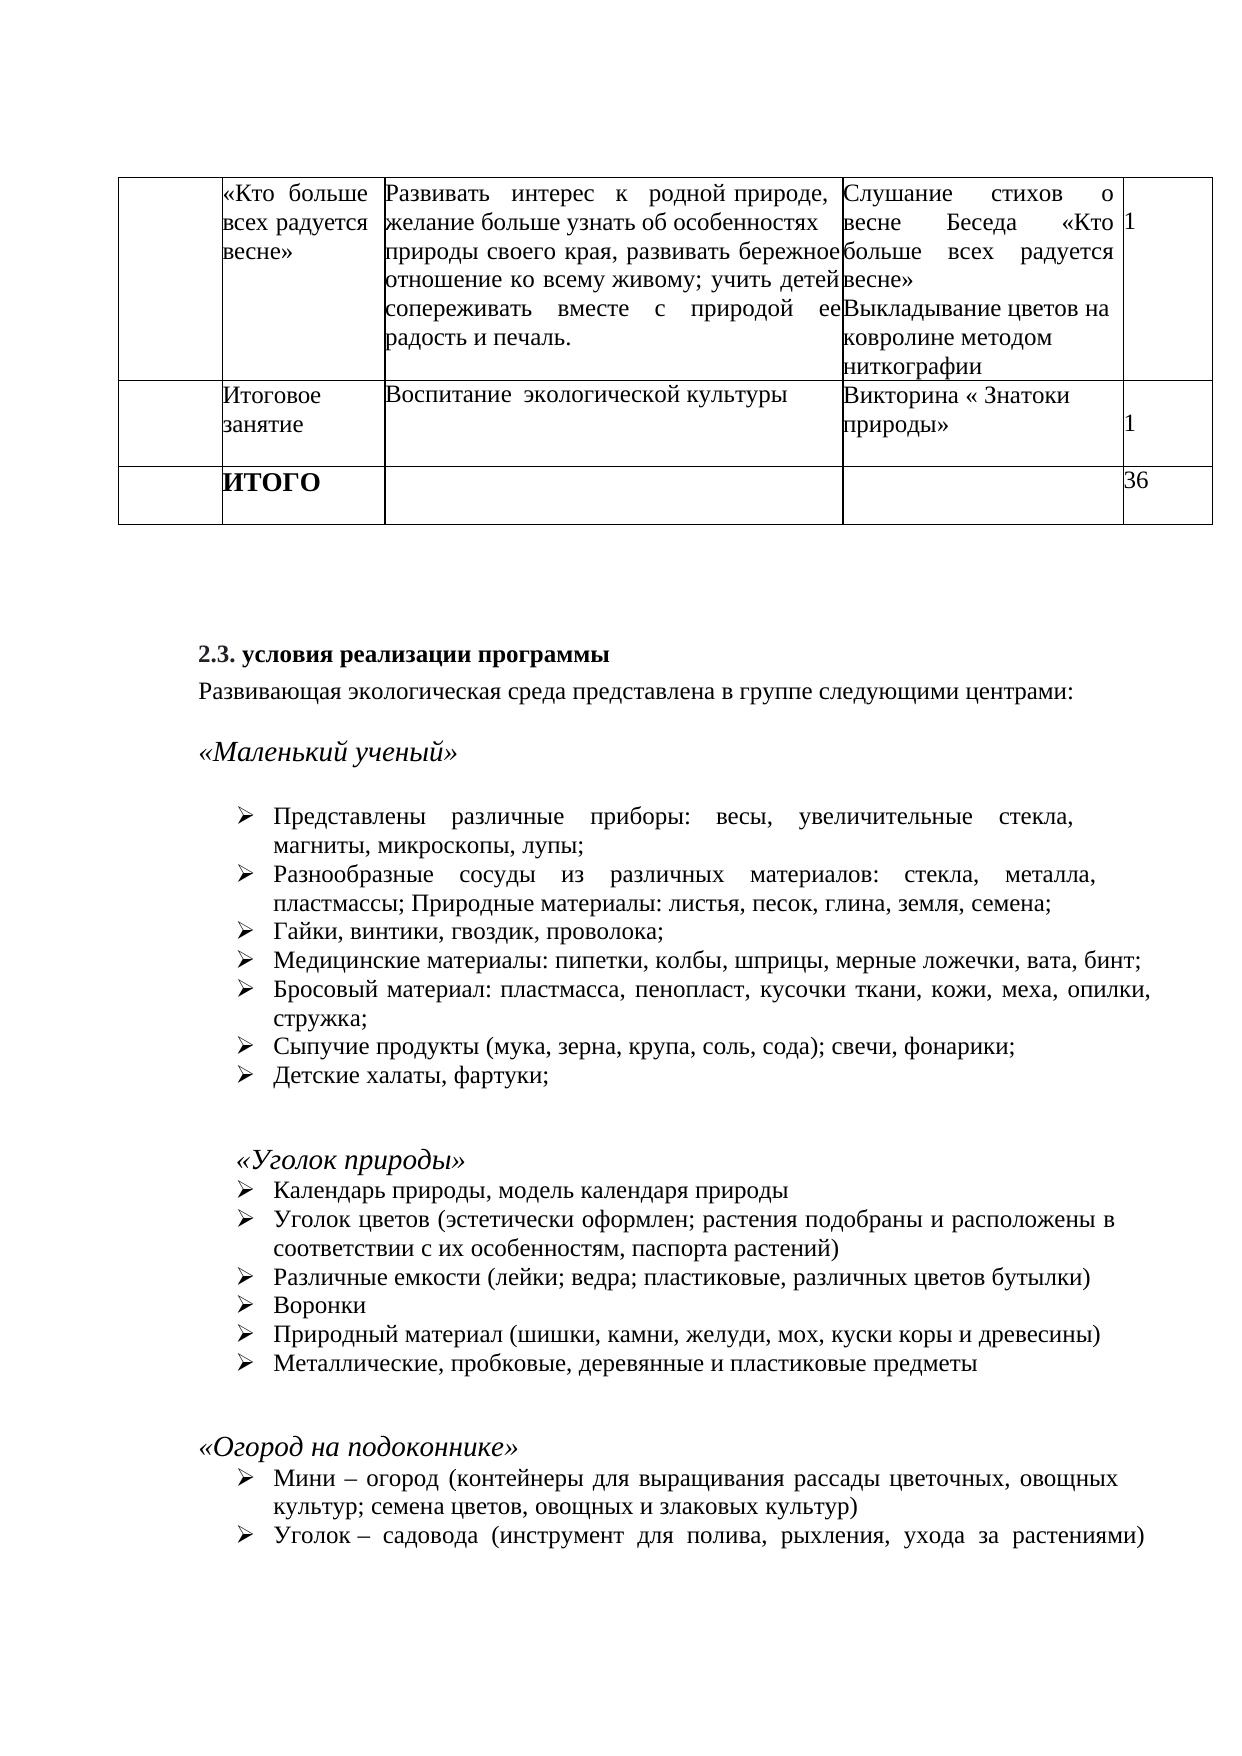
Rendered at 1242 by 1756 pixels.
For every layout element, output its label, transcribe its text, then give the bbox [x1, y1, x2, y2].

subtitle «Маленький ученый» [198, 734, 1227, 767]
subtitle «Уголок природы» [236, 1142, 1227, 1176]
list Воронки [235, 1291, 1227, 1319]
table_cell ИТОГО [223, 467, 384, 524]
list Медицинские материалы: пипетки, колбы, шприцы, мерные ложечки, вата, бинт; [235, 945, 1227, 974]
list Бросовый материал: пластмасса, пенопласт, кусочки ткани, кожи, меха, опилки, стружка; [236, 974, 1154, 1031]
table_cell [119, 467, 222, 524]
list Металлические, пробковые, деревянные и пластиковые предметы [235, 1348, 1227, 1377]
table_header [119, 178, 222, 379]
table_cell [386, 467, 842, 524]
table_header Развивать интерес к родной природе, желание больше узнать об особенностях природы своего края, развивать бережное отношение ко всему живому; учить детей сопереживать вместе с природой ее радость и печаль. [386, 178, 842, 379]
table_header Слушание стихов о весне Беседа «Кто больше всех радуется весне» Выкладывание цветов на ковролине методом ниткографии [844, 178, 1123, 379]
table_cell 1 [1124, 381, 1212, 466]
subtitle «Огород на подоконнике» [198, 1429, 1227, 1463]
list Различные емкости (лейки; ведра; пластиковые, различных цветов бутылки) [235, 1262, 1227, 1291]
table_cell Викторина « Знатоки природы» [844, 381, 1123, 466]
table_cell Итоговое занятие [223, 381, 384, 466]
list Сыпучие продукты (мука, зерна, крупа, соль, сода); свечи, фонарики; [235, 1031, 1227, 1060]
list Календарь природы, модель календаря природы [235, 1176, 1227, 1204]
list Уголок цветов (эстетически оформлен; растения подобраны и расположены в соответствии с их особенностям, паспорта растений) [236, 1204, 1117, 1262]
list Мини – огород (контейнеры для выращивания рассады цветочных, овощных культур; семена цветов, овощных и злаковых культур) [236, 1464, 1121, 1520]
table_cell 36 [1124, 467, 1212, 524]
list Представлены различные приборы: весы, увеличительные стекла, магниты, микроскопы, лупы; [236, 801, 1074, 859]
list Разнообразные сосуды из различных материалов: стекла, металла, пластмассы; Природные материалы: листья, песок, глина, земля, семена; [236, 859, 1097, 916]
table_cell [844, 467, 1123, 524]
table_header «Кто больше всех радуется весне» [223, 178, 384, 379]
table_cell [119, 381, 222, 466]
table_header 1 [1124, 178, 1212, 379]
list Детские халаты, фартуки; [235, 1060, 1227, 1089]
list Природный материал (шишки, камни, желуди, мох, куски коры и древесины) [235, 1319, 1227, 1348]
text Развивающая экологическая среда представлена в группе следующими центрами: [198, 676, 1227, 705]
list Уголок – садовода (инструмент для полива, рыхления, ухода за растениями) [235, 1520, 1227, 1549]
list Гайки, винтики, гвоздик, проволока; [235, 916, 1227, 945]
table_cell Воспитание экологической культуры [386, 381, 842, 466]
subtitle условия реализации программы [198, 639, 1227, 668]
